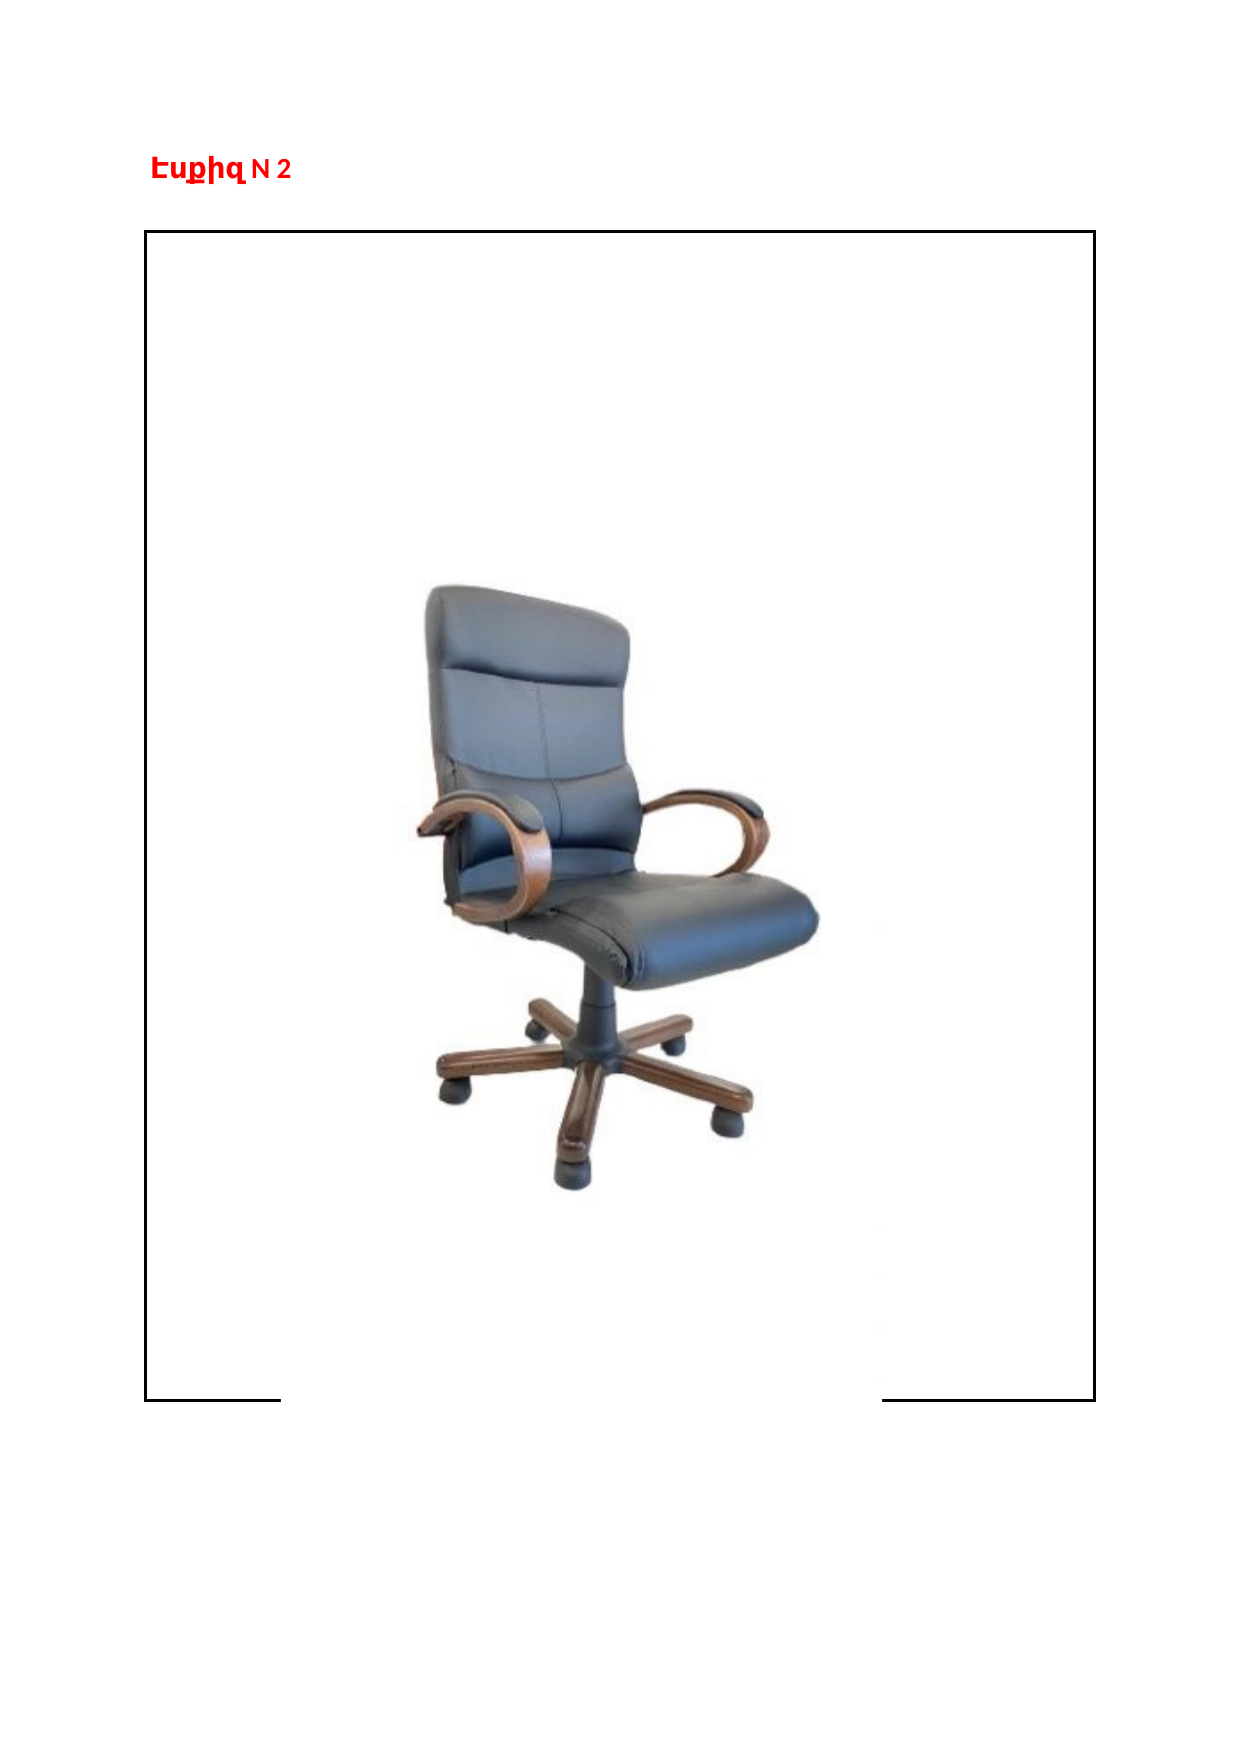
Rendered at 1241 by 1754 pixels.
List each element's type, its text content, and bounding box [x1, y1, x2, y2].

table_header [139, 252, 659, 951]
text Էսքիզ N 2 [150, 150, 1090, 186]
picture [280, 280, 883, 1427]
